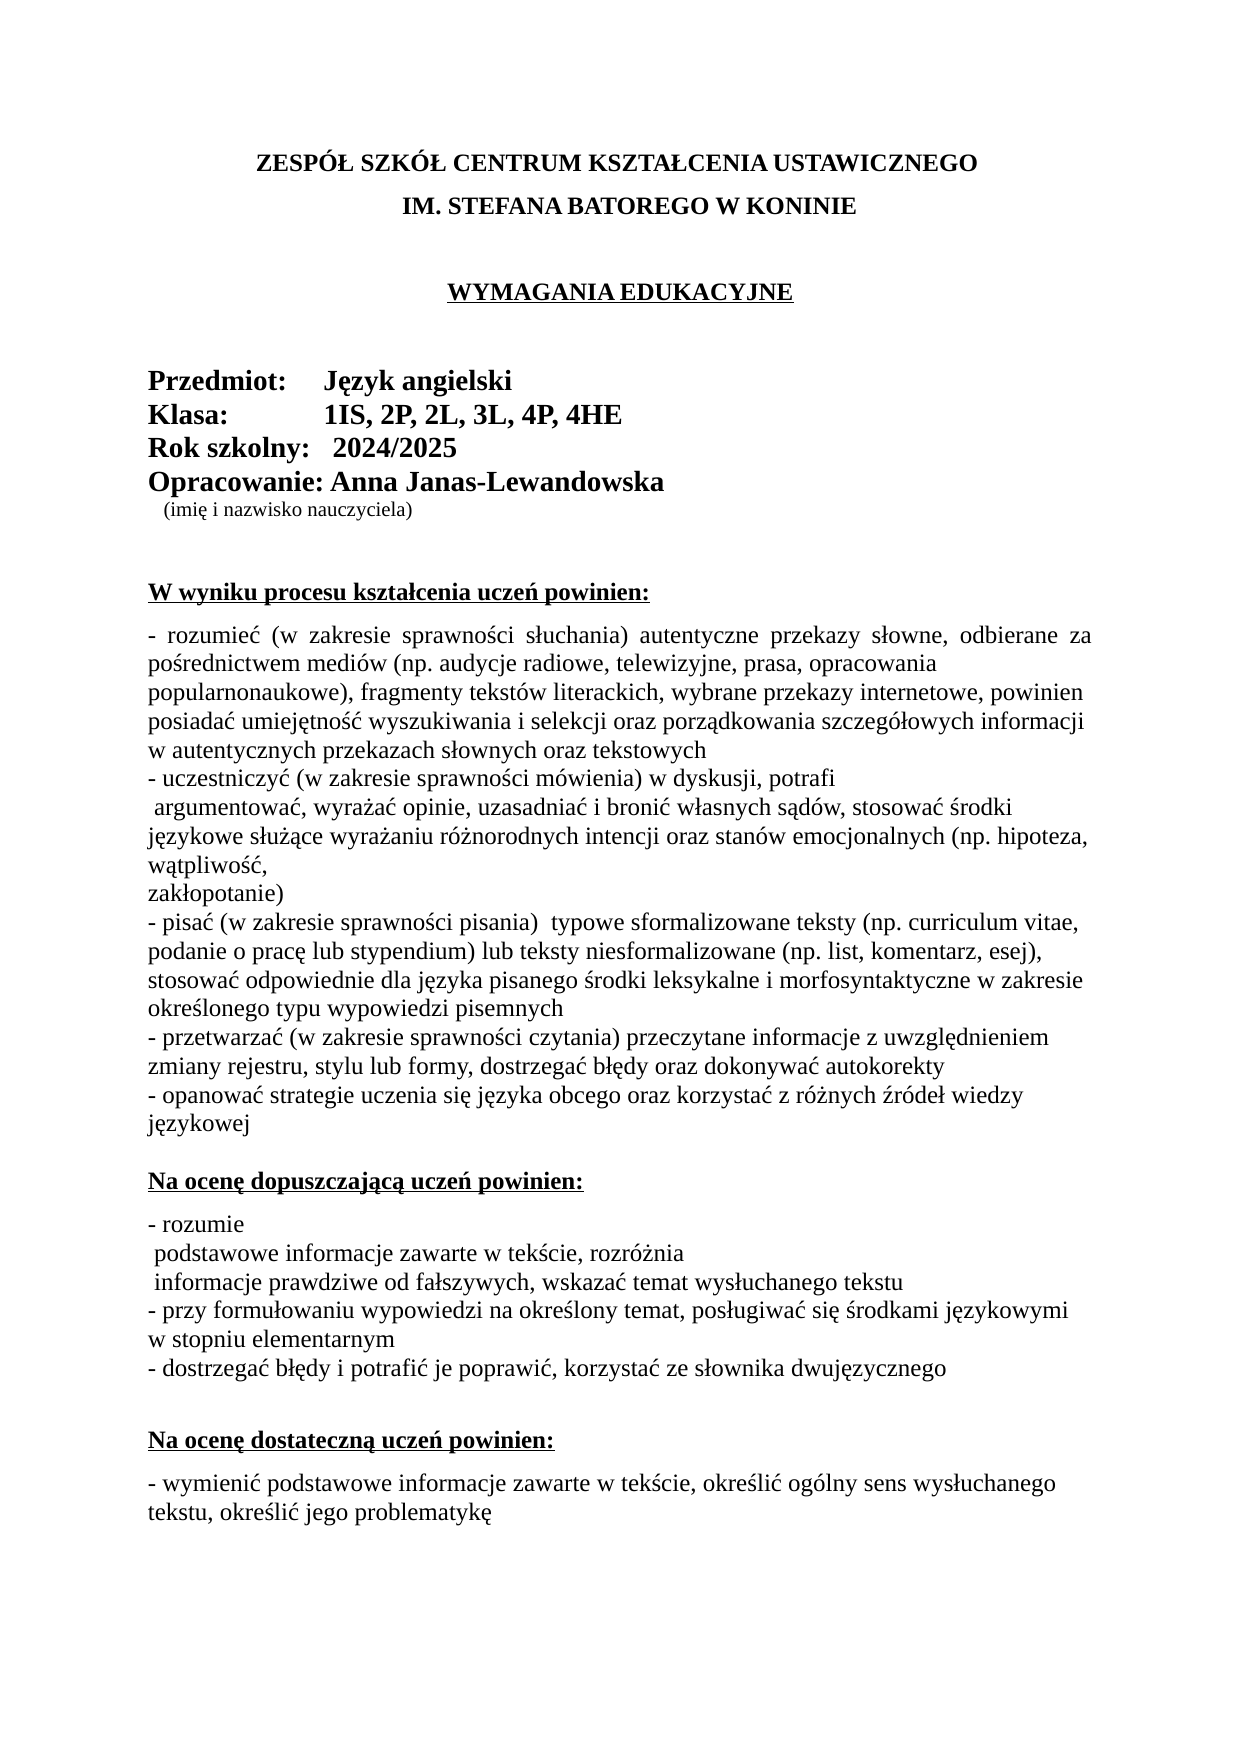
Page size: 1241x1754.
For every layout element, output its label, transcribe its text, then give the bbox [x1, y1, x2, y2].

text Przedmiot: Język angielski [148, 363, 1093, 397]
text - przy formułowaniu wypowiedzi na określony temat, posługiwać się środkami językowymi w stopniu elementarnym [148, 1295, 1093, 1353]
text - uczestniczyć (w zakresie sprawności mówienia) w dyskusji, potrafi [148, 763, 1093, 792]
text - rozumie [148, 1209, 1093, 1238]
text - wymienić podstawowe informacje zawarte w tekście, określić ogólny sens wysłuchanego tekstu, określić jego problematykę [148, 1468, 1093, 1525]
text Klasa: 1IS, 2P, 2L, 3L, 4P, 4HE [148, 397, 1093, 430]
text argumentować, wyrażać opinie, uzasadniać i bronić własnych sądów, stosować środki językowe służące wyrażaniu różnorodnych intencji oraz stanów emocjonalnych (np. hipoteza, wątpliwość, [148, 792, 1093, 878]
text zakłopotanie) [148, 878, 1093, 907]
text (imię i nazwisko nauczyciela) [148, 497, 1093, 521]
text podstawowe informacje zawarte w tekście, rozróżnia [148, 1238, 1093, 1267]
text Opracowanie: Anna Janas-Lewandowska [148, 464, 1093, 497]
text popularnonaukowe), fragmenty tekstów literackich, wybrane przekazy internetowe, powinien posiadać umiejętność wyszukiwania i selekcji oraz porządkowania szczegółowych informacji w autentycznych przekazach słownych oraz tekstowych [148, 677, 1093, 763]
text - pisać (w zakresie sprawności pisania) typowe sformalizowane teksty (np. curriculum vitae, podanie o pracę lub stypendium) lub teksty niesformalizowane (np. list, komentarz, esej), stosować odpowiednie dla języka pisanego środki leksykalne i morfosyntaktyczne w zakresie określonego typu wypowiedzi pisemnych [148, 907, 1093, 1022]
text W wyniku procesu kształcenia uczeń powinien: [148, 577, 1093, 605]
text - rozumieć (w zakresie sprawności słuchania) autentyczne przekazy słowne, odbierane za pośrednictwem mediów (np. audycje radiowe, telewizyjne, prasa, opracowania [148, 620, 1093, 677]
text informacje prawdziwe od fałszywych, wskazać temat wysłuchanego tekstu [148, 1267, 1093, 1295]
text Na ocenę dopuszczającą uczeń powinien: [148, 1166, 1093, 1195]
text Na ocenę dostateczną uczeń powinien: [148, 1425, 1093, 1453]
text - opanować strategie uczenia się języka obcego oraz korzystać z różnych źródeł wiedzy językowej [148, 1080, 1093, 1137]
text WYMAGANIA EDUKACYJNE [148, 277, 1093, 306]
text ZESPÓŁ SZKÓŁ CENTRUM KSZTAŁCENIA USTAWICZNEGO IM. STEFANA BATOREGO W KONINIE [148, 148, 1093, 219]
text - dostrzegać błędy i potrafić je poprawić, korzystać ze słownika dwujęzycznego [148, 1353, 1093, 1382]
text - przetwarzać (w zakresie sprawności czytania) przeczytane informacje z uwzględnieniem zmiany rejestru, stylu lub formy, dostrzegać błędy oraz dokonywać autokorekty [148, 1022, 1093, 1080]
text Rok szkolny: 2024/2025 [148, 430, 1093, 464]
